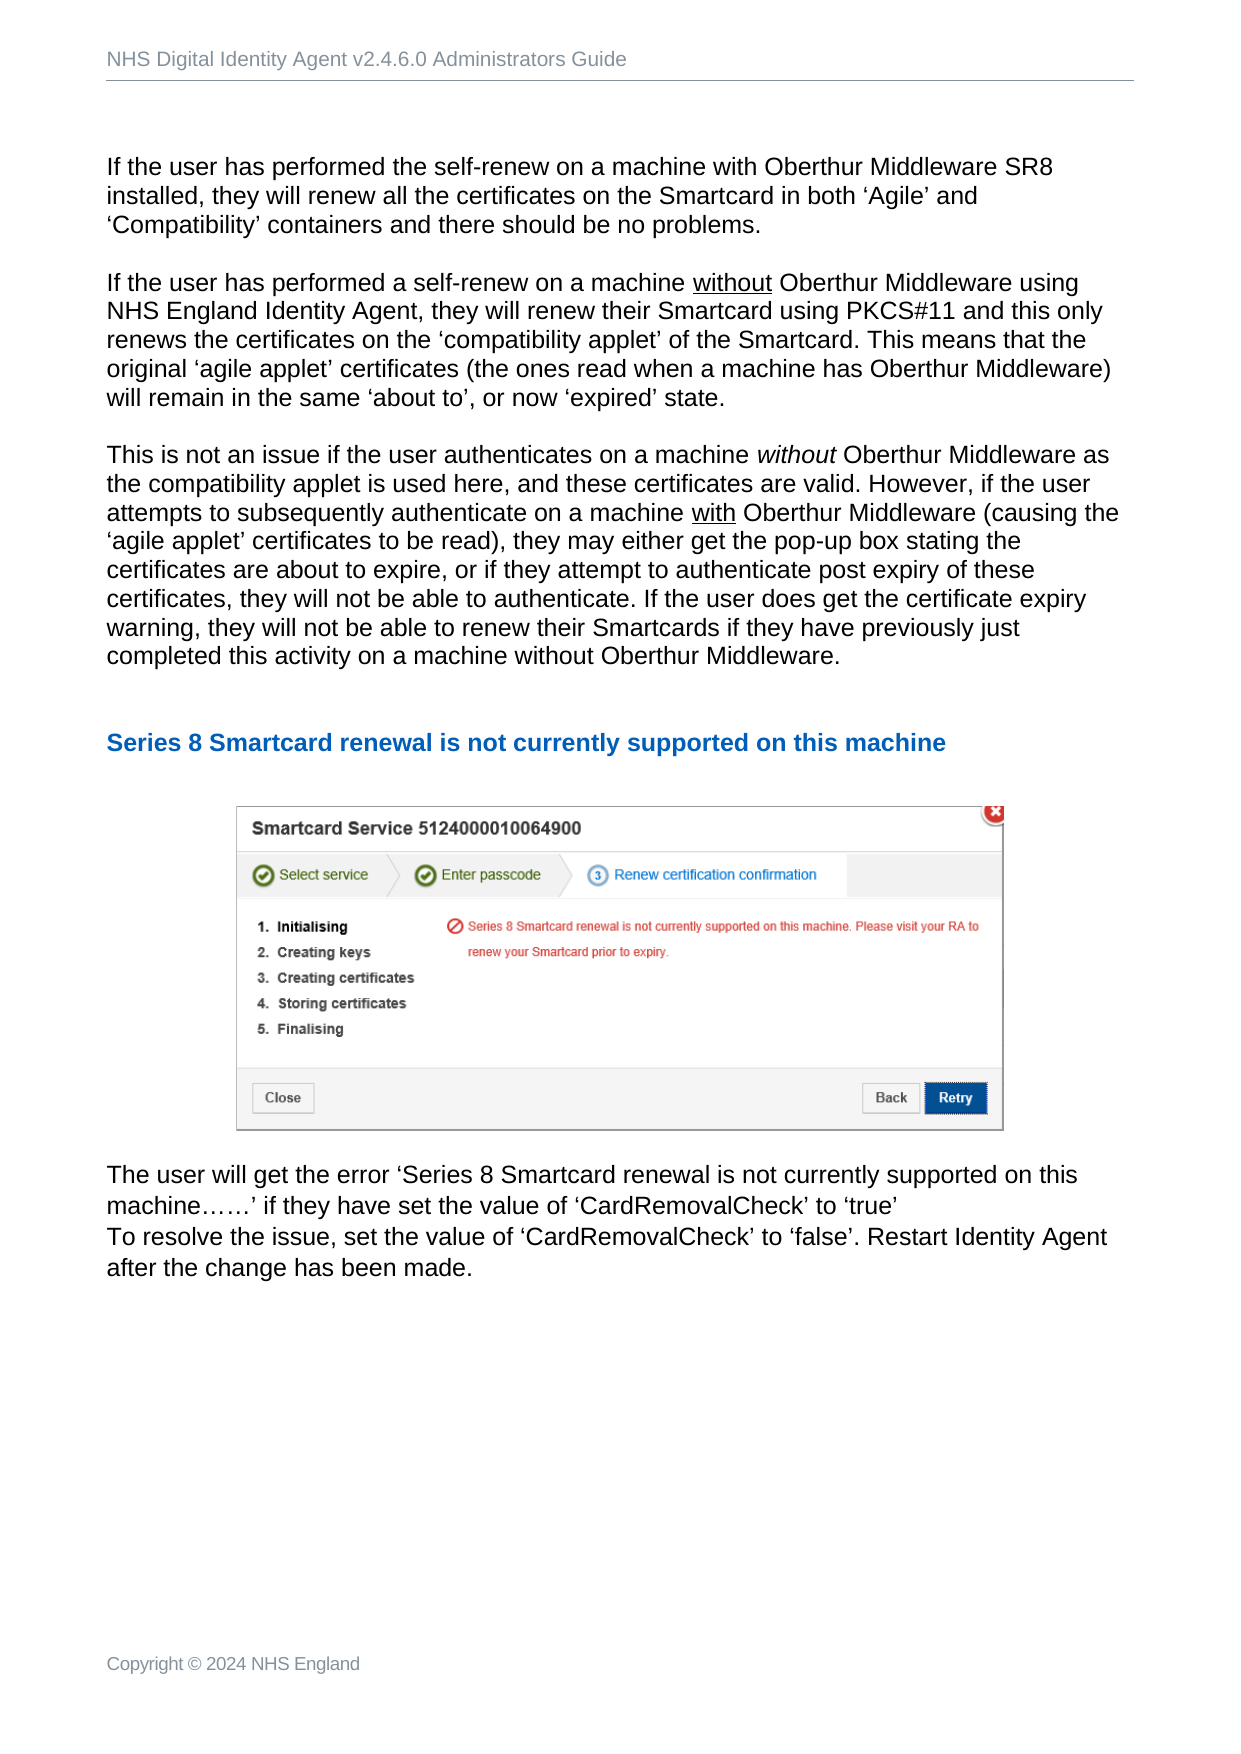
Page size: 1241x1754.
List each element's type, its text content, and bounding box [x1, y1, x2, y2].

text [106, 123, 1134, 238]
subtitle Series 8 Smartcard renewal is not currently supported on this machine [106, 728, 1134, 757]
text If the user has performed a self-renew on a machine without Oberthur Middleware using NHS England Identity Agent, they will renew their Smartcard using PKCS#11 and this only renews the certificates on the ‘compatibility applet’ of the Smartcard. This means that the original ‘agile applet’ certificates (the ones read when a machine has Oberthur Middleware) will remain in the same ‘about to’, or now ‘expired’ state. This is not an issue if the user authenticates on a machine without Oberthur Middleware as the compatibility applet is used here, and these certificates are valid. However, if the user attempts to subsequently authenticate on a machine with Oberthur Middleware (causing the ‘agile applet’ certificates to be read), they may either get the pop-up box stating the certificates are about to expire, or if they attempt to authenticate post expiry of these certificates, they will not be able to authenticate. If the user does get the certificate expiry warning, they will not be able to renew their Smartcards if they have previously just completed this activity on a machine without Oberthur Middleware. [106, 268, 1134, 699]
text The user will get the error ‘Series 8 Smartcard renewal is not currently supported on this machine……’ if they have set the value of ‘CardRemovalCheck’ to ‘true’ To resolve the issue, set the value of ‘CardRemovalCheck’ to ‘false’. Restart Identity Agent after the change has been made. [106, 1160, 1134, 1282]
picture [236, 806, 1004, 1131]
